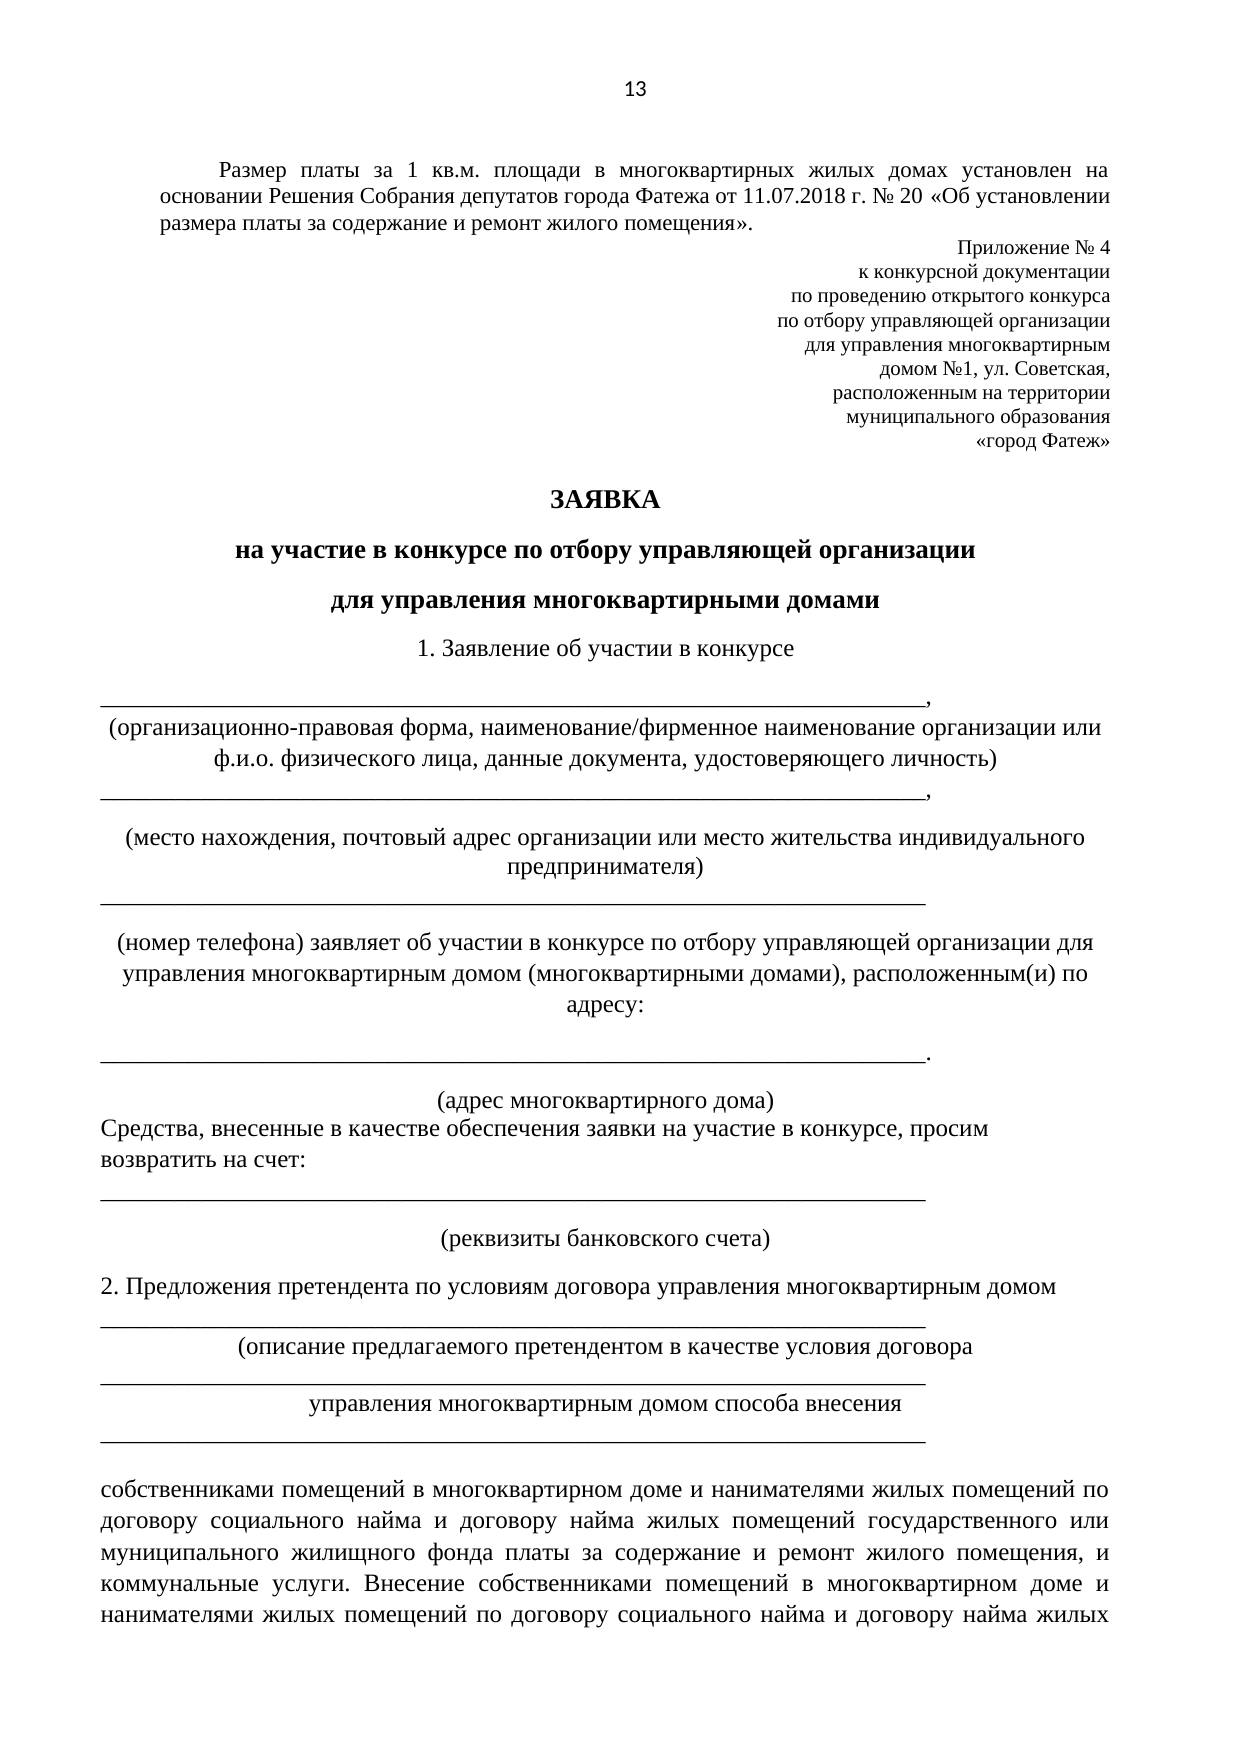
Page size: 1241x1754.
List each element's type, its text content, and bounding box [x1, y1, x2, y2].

text 2. Предложения претендента по условиям договора управления многоквартирным домом [100, 1271, 1110, 1300]
text (организационно-правовая форма, наименование/фирменное наименование организации или ф.и.о. физического лица, данные документа, удостоверяющего личность) [100, 712, 1110, 772]
text ЗАЯВКА [100, 483, 1110, 514]
text __________________________________________________________________ [100, 1359, 1110, 1388]
text (адрес многоквартирного дома) [100, 1085, 1110, 1113]
text к конкурсной документации по проведению открытого конкурса по отбору управляющей организации для управления многоквартирным домом №1, ул. Советская, расположенным на территории муниципального образования «город Фатеж» [776, 259, 1110, 452]
text __________________________________________________________________, [100, 774, 1110, 803]
text __________________________________________________________________ [100, 1176, 1110, 1204]
text (реквизиты банковского счета) [100, 1223, 1110, 1252]
text __________________________________________________________________. [100, 1037, 1110, 1066]
text (номер телефона) заявляет об участии в конкурсе по отбору управляющей организации для управления многоквартирным домом (многоквартирными домами), расположенным(и) по адресу: [100, 927, 1110, 1018]
text 1. Заявление об участии в конкурсе [100, 633, 1110, 662]
text Размер платы за 1 кв.м. площади в многоквартирных жилых домах установлен на основании Решения Собрания депутатов города Фатежа от 11.07.2018 г. № 20 «Об установлении размера платы за содержание и ремонт жилого помещения». [159, 156, 1110, 219]
text __________________________________________________________________ [100, 1417, 1110, 1446]
text __________________________________________________________________, [100, 681, 1110, 710]
text __________________________________________________________________ [100, 879, 1110, 908]
text Приложение № 4 [776, 235, 1110, 259]
text __________________________________________________________________ [100, 1302, 1110, 1331]
text (описание предлагаемого претендентом в качестве условия договора [100, 1331, 1110, 1359]
text Средства, внесенные в качестве обеспечения заявки на участие в конкурсе, просим возвратить на счет: [100, 1113, 1110, 1173]
text (место нахождения, почтовый адрес организации или место жительства индивидуального предпринимателя) [100, 822, 1110, 879]
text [100, 1474, 1110, 1627]
text на участие в конкурсе по отбору управляющей организации [100, 533, 1110, 564]
text управления многоквартирным домом способа внесения [100, 1388, 1110, 1417]
text для управления многоквартирными домами [100, 583, 1110, 614]
